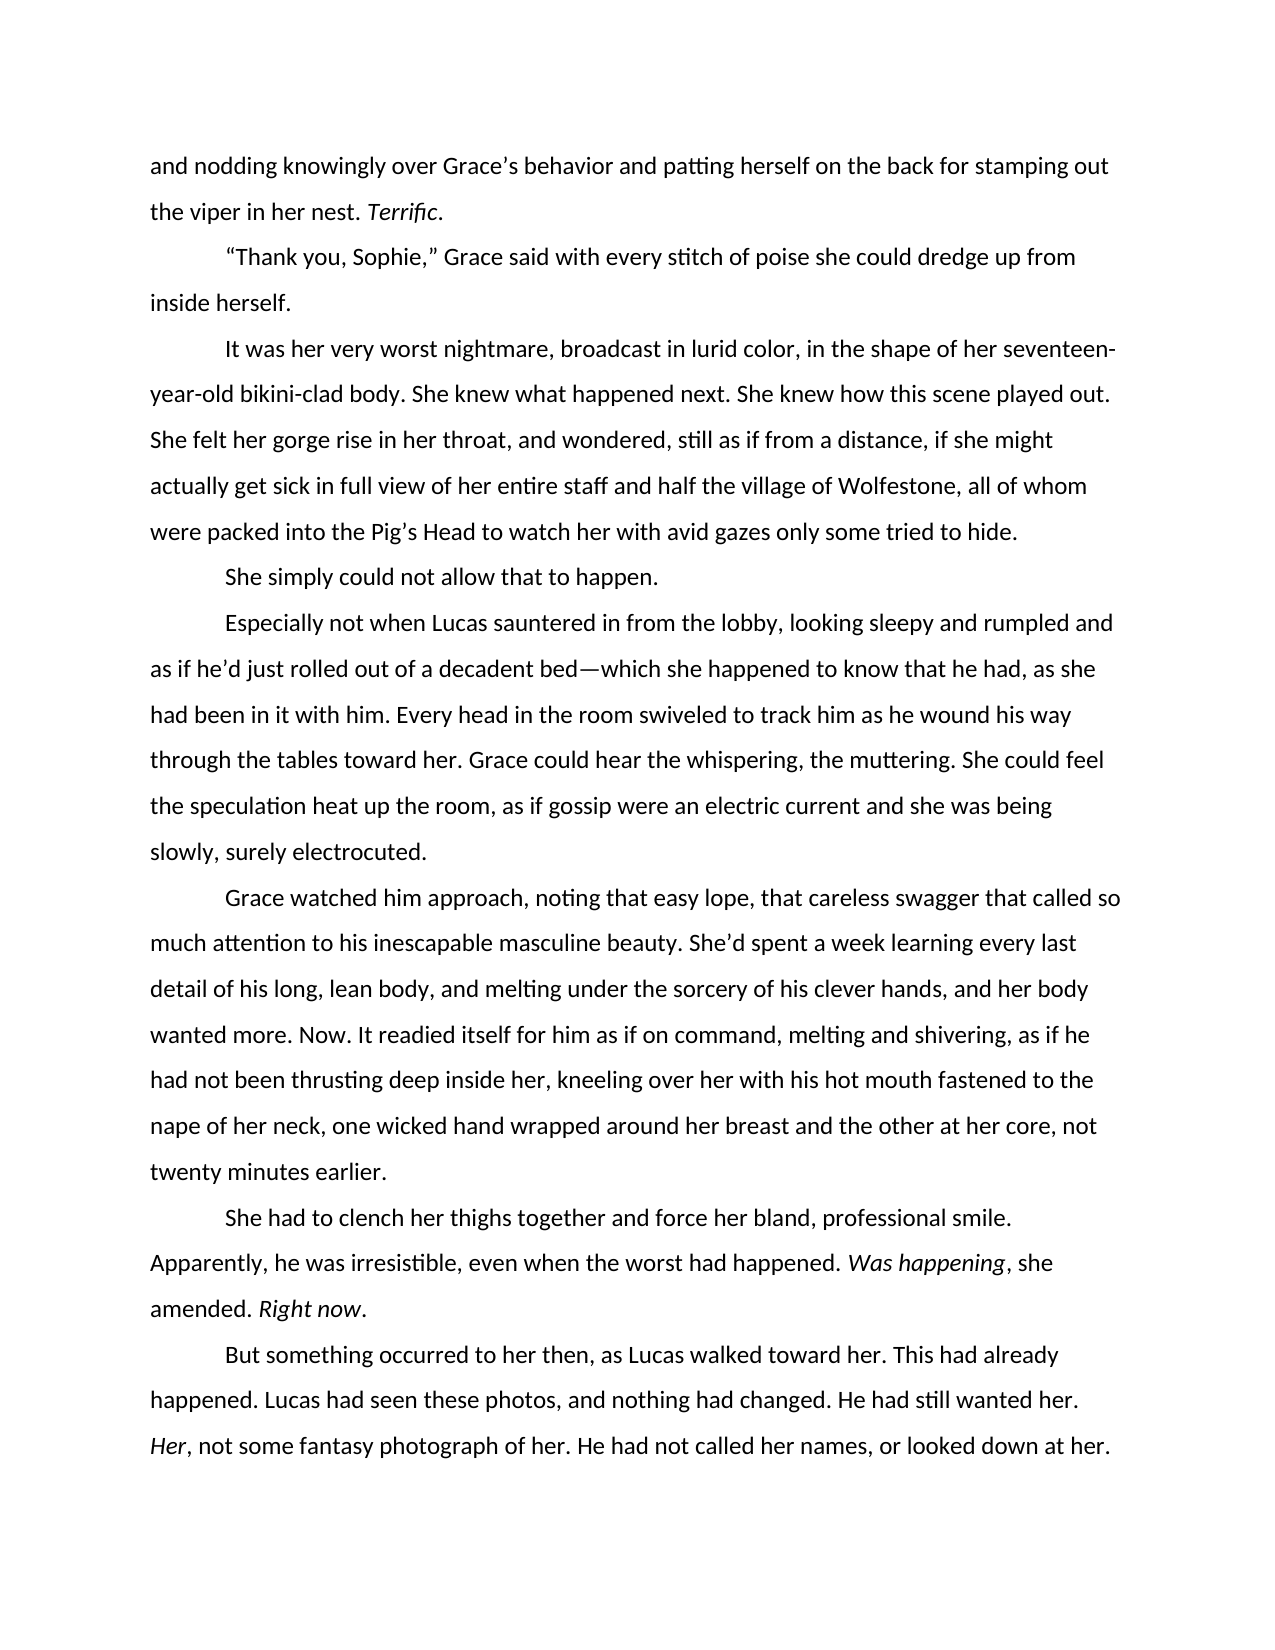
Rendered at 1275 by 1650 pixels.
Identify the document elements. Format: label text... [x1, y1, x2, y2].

text She simply could not allow that to happen. [150, 562, 1125, 592]
text “Thank you, Sophie,” Grace said with every stitch of poise she could dredge up from inside herself. [150, 241, 1125, 318]
text She had to clench her thighs together and force her bland, professional smile. Apparently, he was irresistible, even when the worst had happened. Was happening, she amended. Right now. [150, 1202, 1125, 1324]
text It was her very worst nightmare, broadcast in lurid color, in the shape of her seventeen-year-old bikini-clad body. She knew what happened next. She knew how this scene played out. She felt her gorge rise in her throat, and wondered, still as if from a distance, if she might actually get sick in full view of her entire staff and half the village of Wolfestone, all of whom were packed into the Pig’s Head to watch her with avid gazes only some tried to hide. [150, 333, 1125, 546]
text Grace watched him approach, noting that easy lope, that careless swagger that called so much attention to his inescapable masculine beauty. She’d spent a week learning every last detail of his long, lean body, and melting under the sorcery of his clever hands, and her body wanted more. Now. It readied itself for him as if on command, melting and shivering, as if he had not been thrusting deep inside her, kneeling over her with his hot mouth fastened to the nape of her neck, one wicked hand wrapped around her breast and the other at her core, not twenty minutes earlier. [150, 882, 1125, 1187]
text Especially not when Lucas sauntered in from the lobby, looking sleepy and rumpled and as if he’d just rolled out of a decadent bed—which she happened to know that he had, as she had been in it with him. Every head in the room swiveled to track him as he wound his way through the tables toward her. Grace could hear the whispering, the muttering. She could feel the speculation heat up the room, as if gossip were an electric current and she was being slowly, surely electrocuted. [150, 607, 1125, 866]
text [150, 1339, 1125, 1461]
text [150, 150, 1125, 226]
